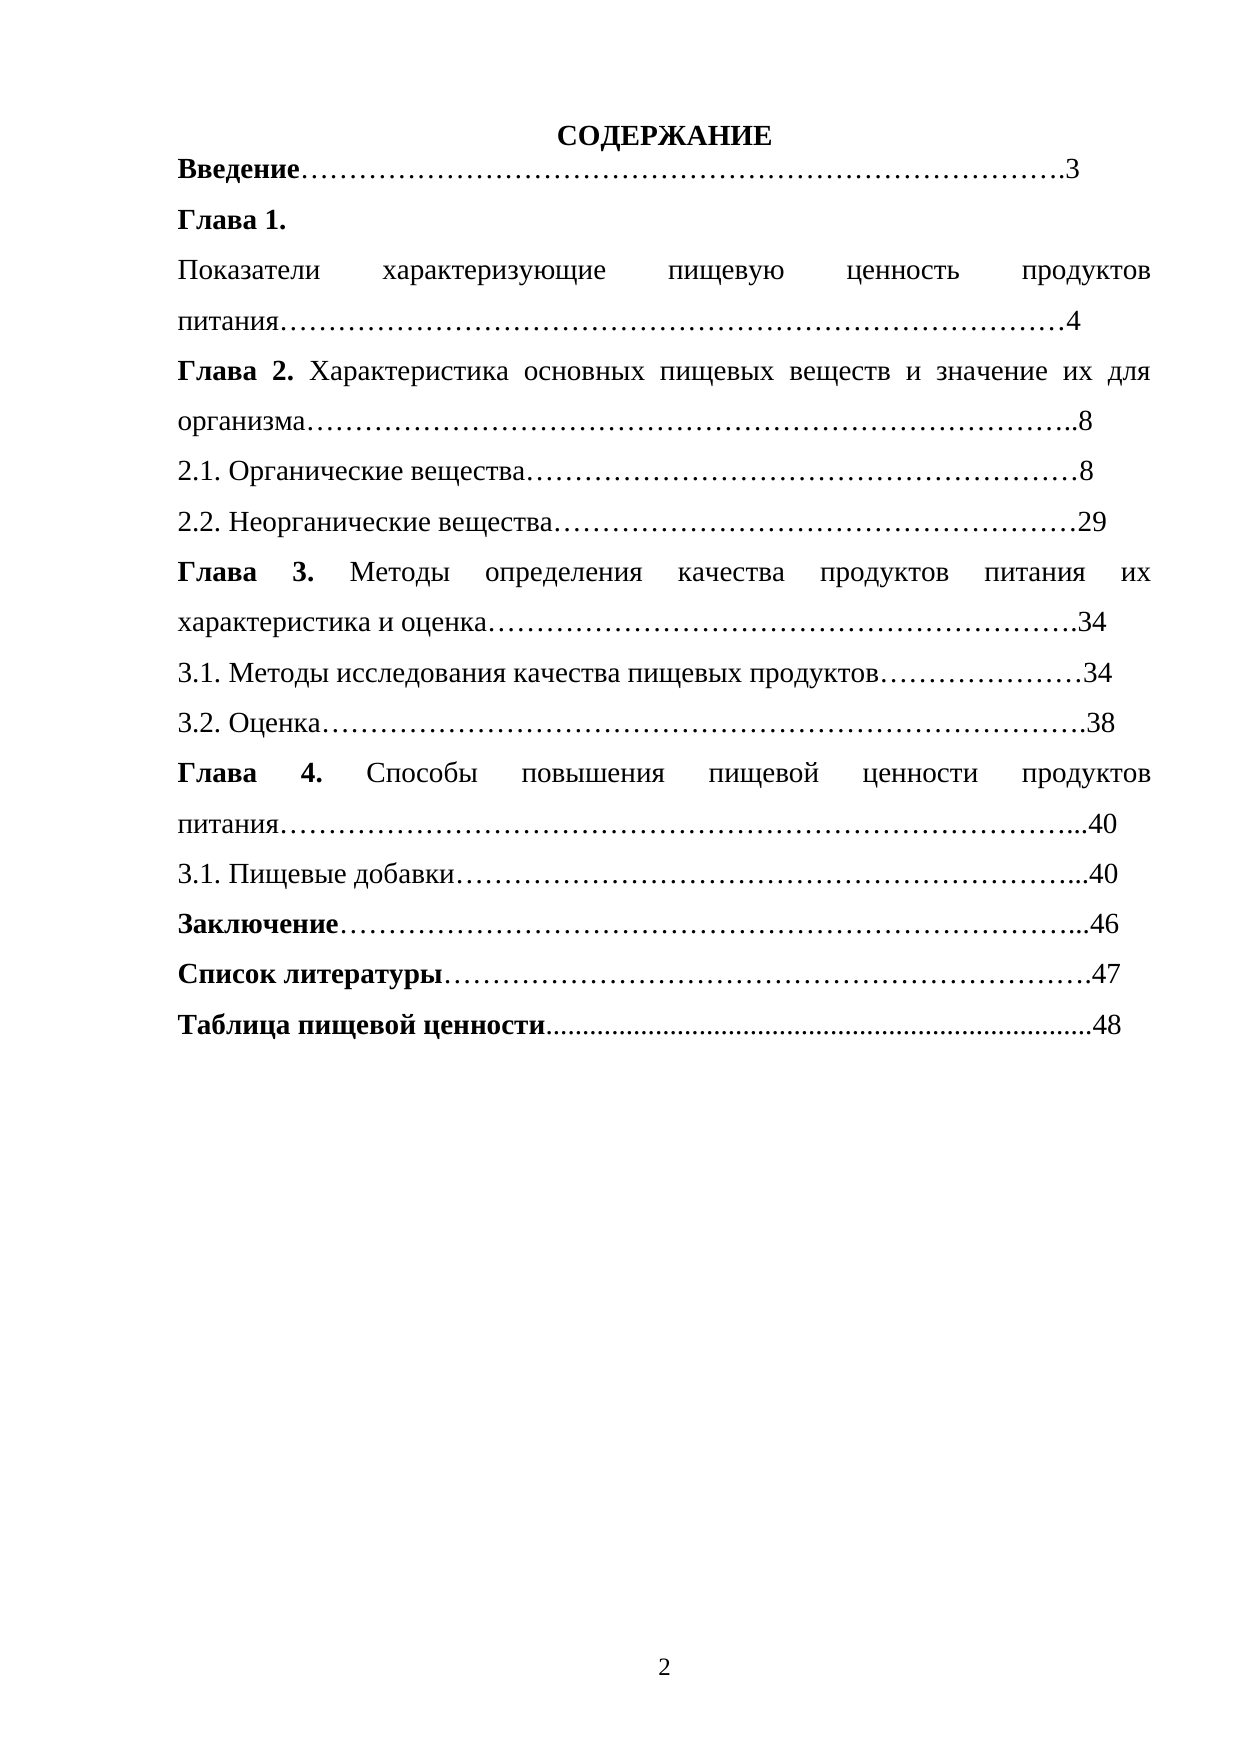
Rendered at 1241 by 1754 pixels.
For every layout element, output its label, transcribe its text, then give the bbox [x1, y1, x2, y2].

text 2.2. Неорганические вещества………………………………………………29 [177, 504, 1152, 537]
text 3.2. Оценка…………………………………………………………………….38 [177, 705, 1152, 739]
text 3.1. Пищевые добавки………………………………………………………...40 [177, 856, 1152, 889]
text Глава 3. Методы определения качества продуктов питания их характеристика и оценка…………………………………………………….34 [177, 554, 1152, 638]
text Глава 4. Способы повышения пищевой ценности продуктов питания………………………………………………………………………...40 [177, 755, 1152, 839]
text Показатели характеризующие пищевую ценность продуктов питания………………………………………………………………………4 [177, 252, 1152, 336]
text Глава 2. Характеристика основных пищевых веществ и значение их для организма……………………………………………………………………..8 [177, 353, 1152, 437]
text Глава 1. [177, 202, 1152, 236]
text СОДЕРЖАНИЕ [177, 118, 1152, 152]
text Список литературы………………………………………………………….47 [177, 957, 1152, 990]
text 2.1. Органические вещества…………………………………………………8 [177, 453, 1152, 487]
text Введение…………………………………………………………………….3 [177, 152, 1152, 185]
text Таблица пищевой ценности...........................................................................48 [177, 1007, 1152, 1041]
text Заключение…………………………………………………………………...46 [177, 906, 1152, 940]
text 3.1. Методы исследования качества пищевых продуктов…………………34 [177, 655, 1152, 688]
